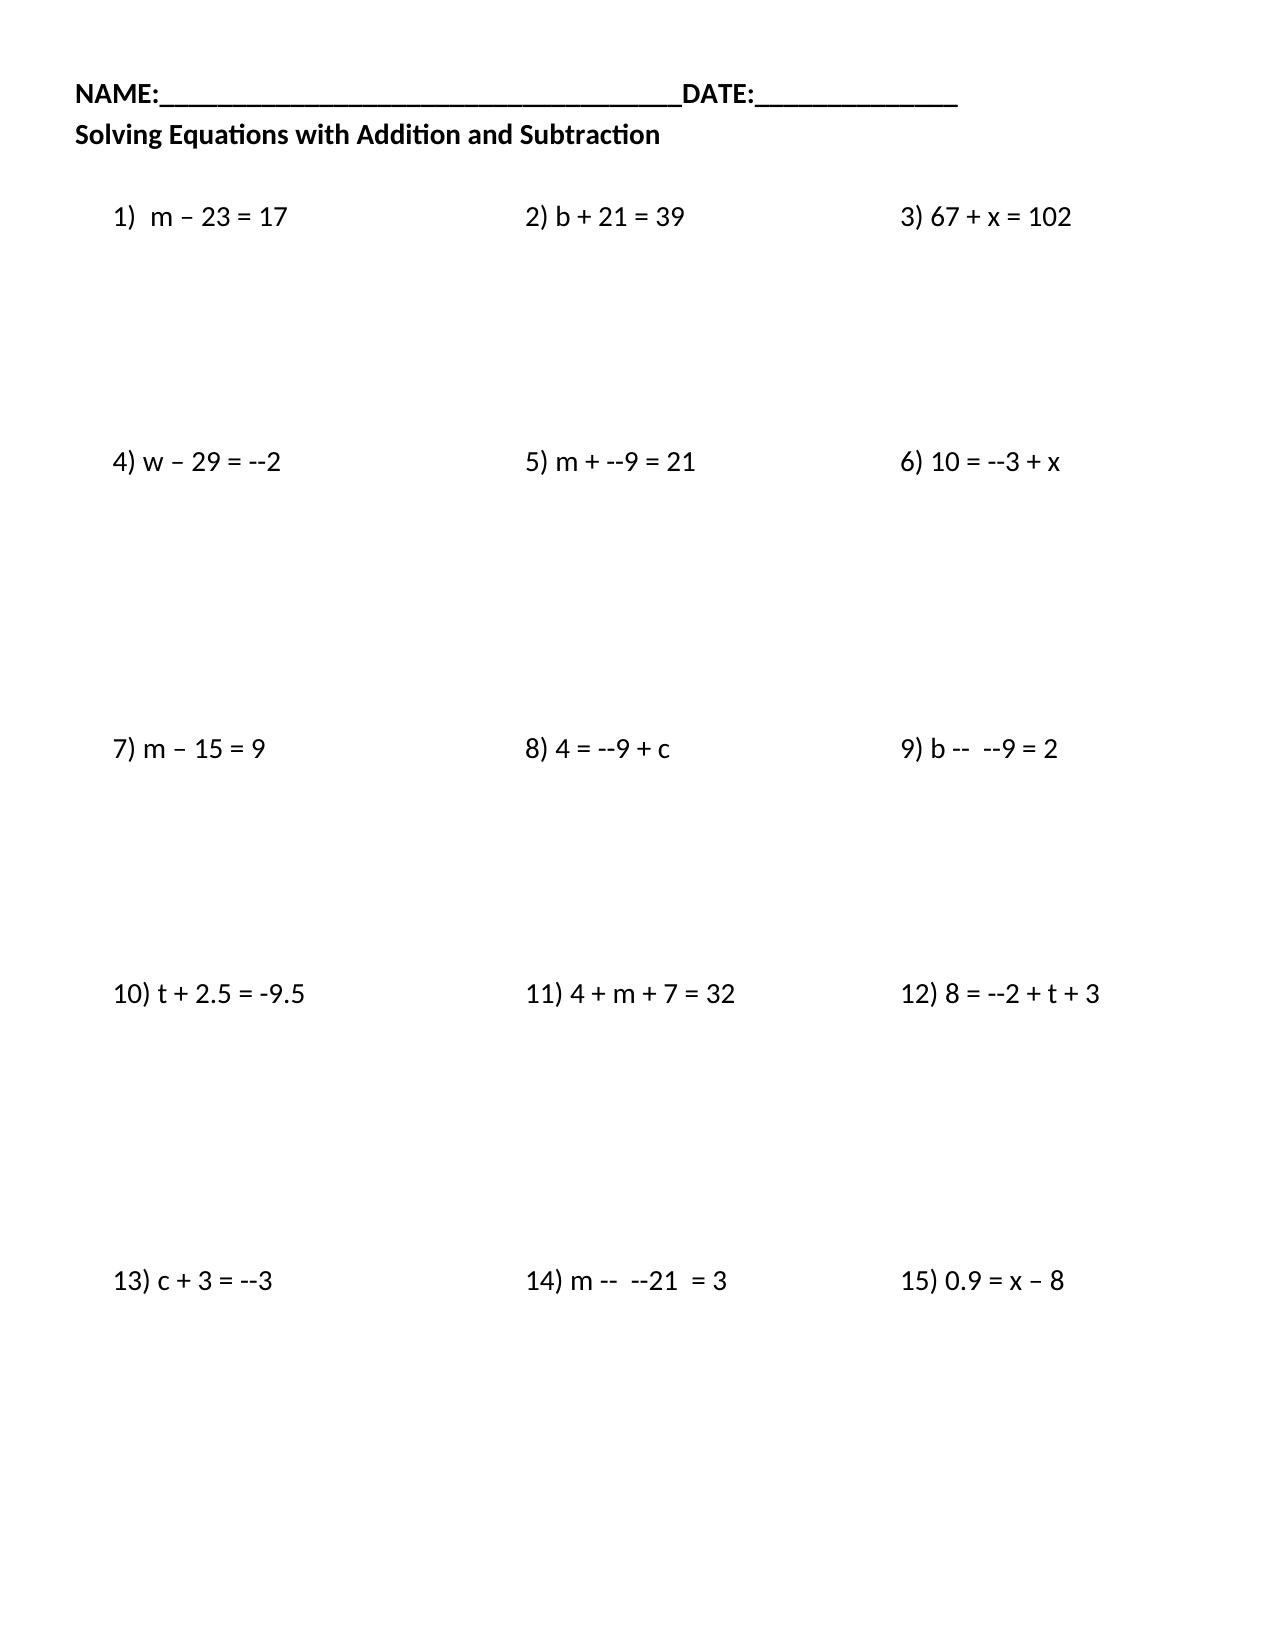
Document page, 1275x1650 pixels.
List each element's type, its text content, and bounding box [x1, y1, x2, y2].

text NAME:____________________________________DATE:______________ [75, 75, 1200, 111]
text 10) t + 2.5 = -9.5 11) 4 + m + 7 = 32 12) 8 = --2 + t + 3 [112, 976, 1200, 1052]
text 13) c + 3 = --3 14) m -- --21 = 3 15) 0.9 = x – 8 [112, 1262, 1200, 1298]
text Solving Equations with Addition and Subtraction [75, 116, 1200, 152]
list m – 23 = 17 2) b + 21 = 39 3) 67 + x = 102 [112, 198, 1200, 233]
text 7) m – 15 = 9 8) 4 = --9 + c 9) b -- --9 = 2 [112, 730, 1200, 807]
text 4) w – 29 = --2 5) m + --9 = 21 6) 10 = --3 + x [112, 443, 1200, 520]
